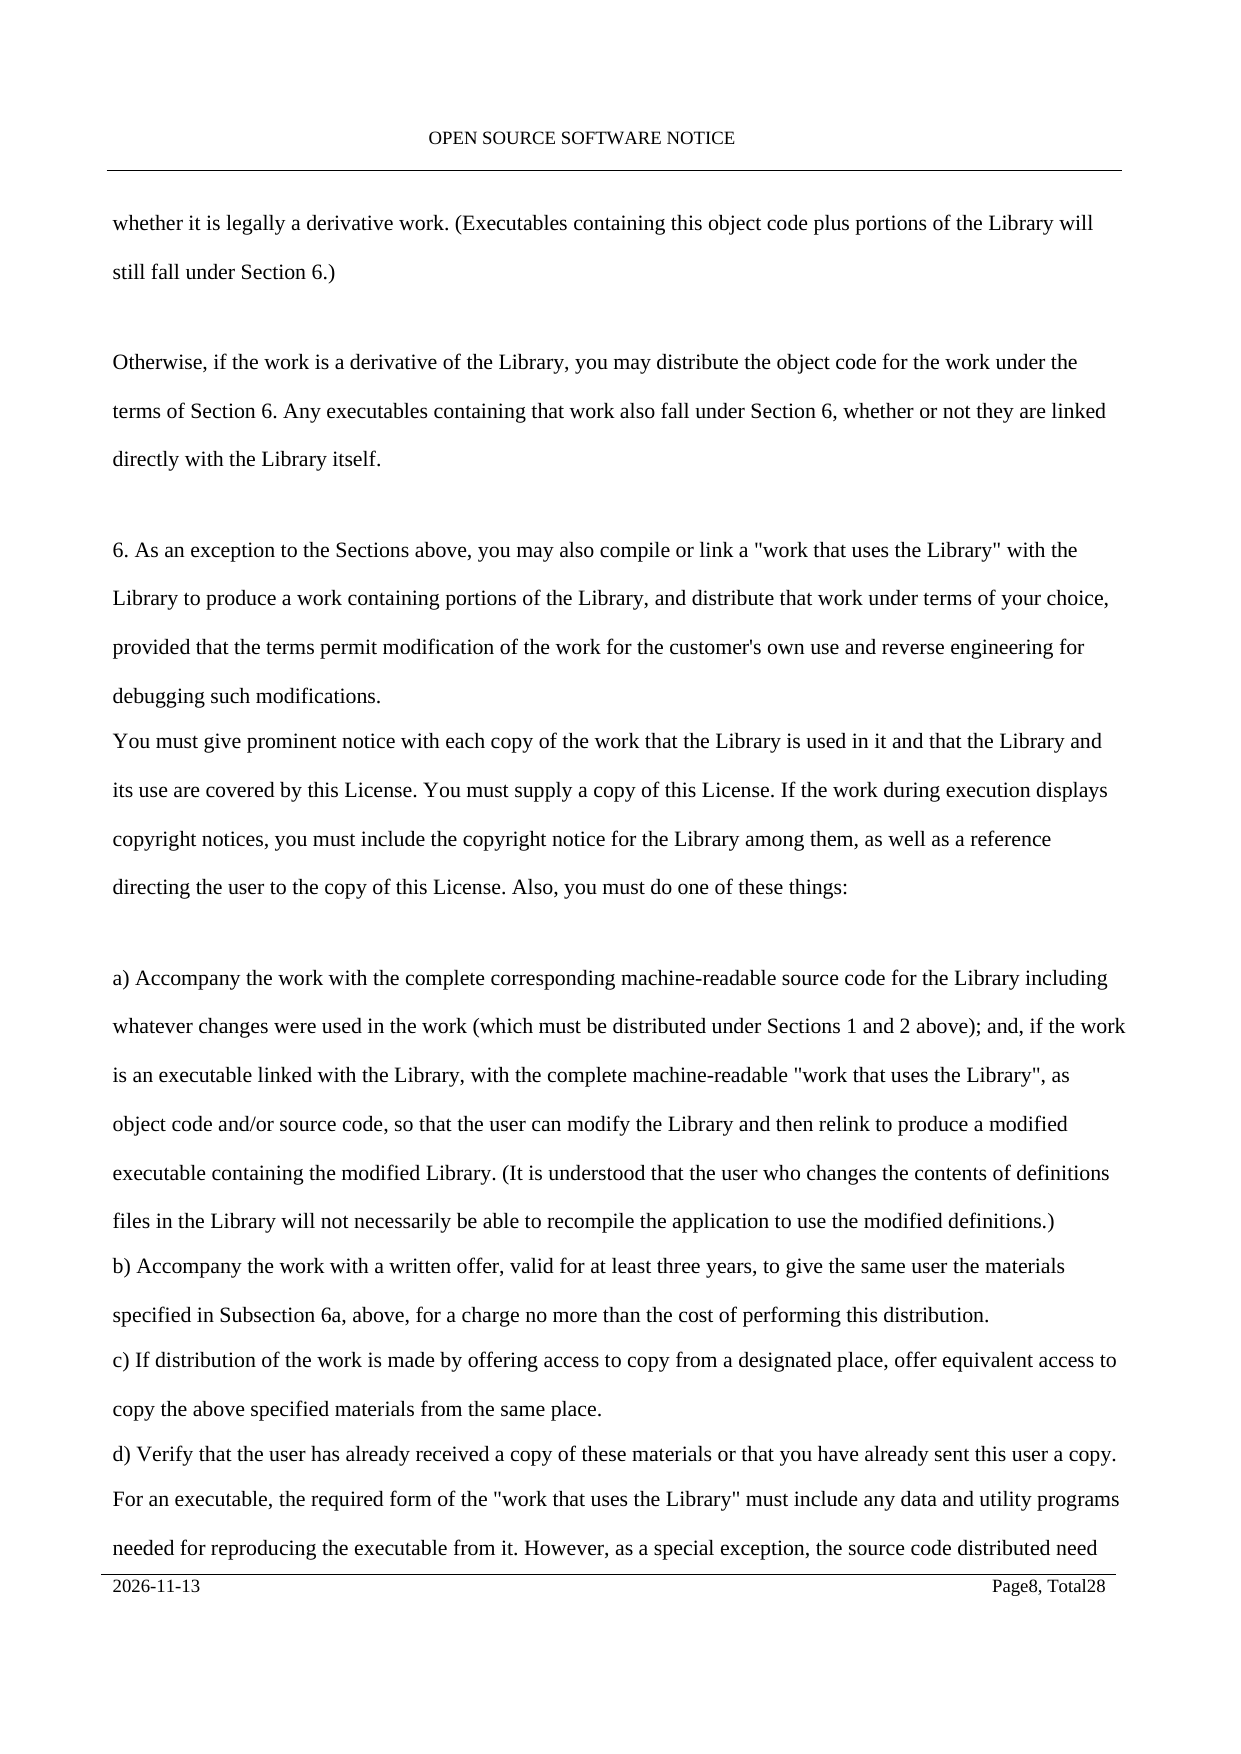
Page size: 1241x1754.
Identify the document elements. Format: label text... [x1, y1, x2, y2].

text d) Verify that the user has already received a copy of these materials or that you have already sent this user a copy. [112, 1437, 1128, 1470]
text Otherwise, if the work is a derivative of the Library, you may distribute the object code for the work under the terms of Section 6. Any executables containing that work also fall under Section 6, whether or not they are linked directly with the Library itself. [112, 345, 1128, 475]
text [112, 1482, 1128, 1564]
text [112, 206, 1128, 288]
text 6. As an exception to the Sections above, you may also compile or link a "work that uses the Library" with the Library to produce a work containing portions of the Library, and distribute that work under terms of your choice, provided that the terms permit modification of the work for the customer's own use and reverse engineering for debugging such modifications. [112, 533, 1128, 712]
text b) Accompany the work with a written offer, valid for at least three years, to give the same user the materials specified in Subsection 6a, above, for a charge no more than the cost of performing this distribution. [112, 1250, 1128, 1331]
text c) If distribution of the work is made by offering access to copy from a designated place, offer equivalent access to copy the above specified materials from the same place. [112, 1343, 1128, 1425]
text You must give prominent notice with each copy of the work that the Library is used in it and that the Library and its use are covered by this License. You must supply a copy of this License. If the work during execution displays copyright notices, you must include the copyright notice for the Library among them, as well as a reference directing the user to the copy of this License. Also, you must do one of these things: [112, 724, 1128, 903]
text a) Accompany the work with the complete corresponding machine-readable source code for the Library including whatever changes were used in the work (which must be distributed under Sections 1 and 2 above); and, if the work is an executable linked with the Library, with the complete machine-readable "work that uses the Library", as object code and/or source code, so that the user can modify the Library and then relink to produce a modified executable containing the modified Library. (It is understood that the user who changes the contents of definitions files in the Library will not necessarily be able to recompile the application to use the modified definitions.) [112, 961, 1128, 1237]
